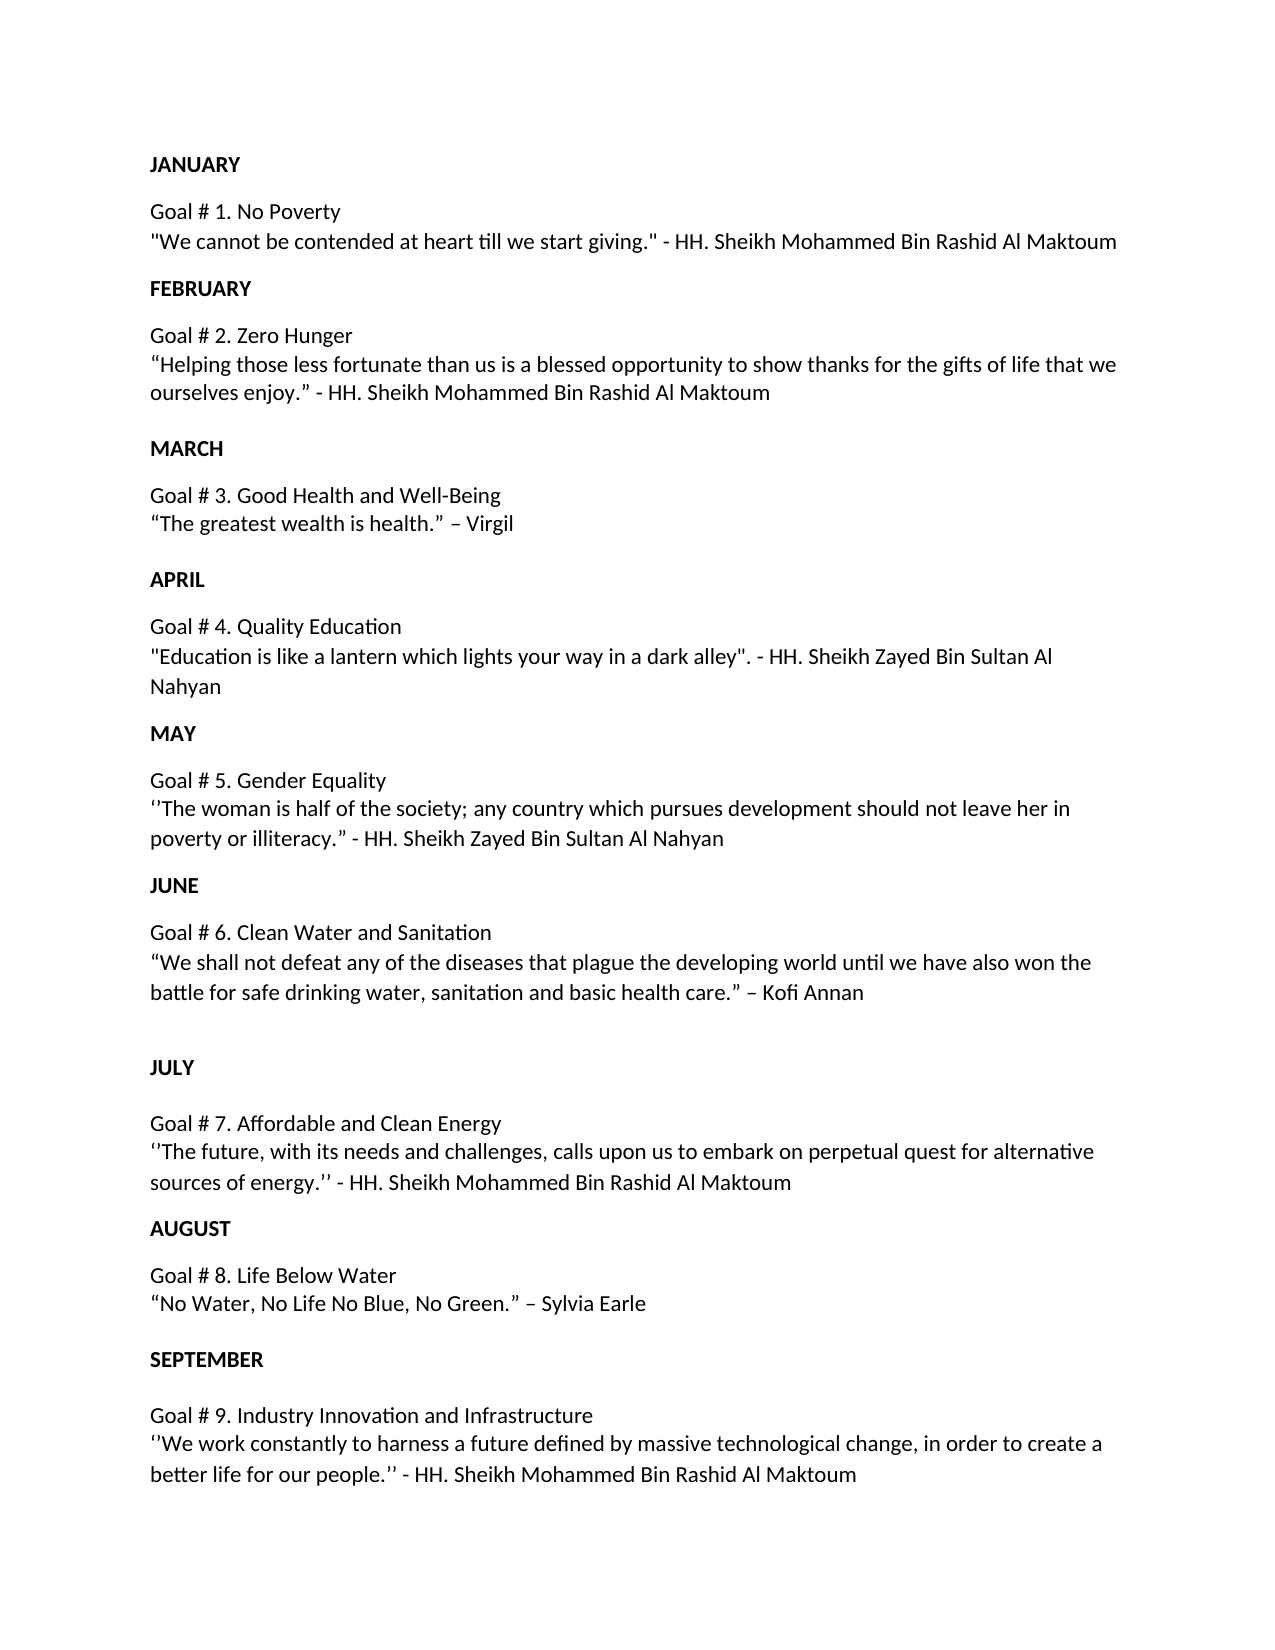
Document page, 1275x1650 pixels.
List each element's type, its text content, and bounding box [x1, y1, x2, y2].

text APRIL [150, 565, 1125, 593]
text Goal # 8. Life Below Water “No Water, No Life No Blue, No Green.” – Sylvia Earle [150, 1261, 1125, 1317]
text SEPTEMBER [150, 1346, 1125, 1373]
text Goal # 5. Gender Equality [150, 766, 1125, 794]
text Goal # 3. Good Health and Well-Being “The greatest wealth is health.” – Virgil [150, 481, 1125, 537]
text “Helping those less fortunate than us is a blessed opportunity to show thanks for the gifts of life that we ourselves enjoy.” - HH. Sheikh Mohammed Bin Rashid Al Maktoum [150, 349, 1125, 406]
text Goal # 4. Quality Education "Education is like a lantern which lights your way in a dark alley". - HH. Sheikh Zayed Bin Sultan Al Nahyan [150, 612, 1125, 700]
text ‘’The future, with its needs and challenges, calls upon us to embark on perpetual quest for alternative sources of energy.’’ - HH. Sheikh Mohammed Bin Rashid Al Maktoum [150, 1137, 1125, 1196]
text ‘’We work constantly to harness a future defined by massive technological change, in order to create a better life for our people.’’ - HH. Sheikh Mohammed Bin Rashid Al Maktoum [150, 1429, 1125, 1488]
text Goal # 2. Zero Hunger [150, 321, 1125, 349]
text JULY [150, 1053, 1125, 1081]
text MARCH [150, 434, 1125, 462]
text FEBRUARY [150, 274, 1125, 302]
text JUNE [150, 871, 1125, 899]
text Goal # 6. Clean Water and Sanitation “We shall not defeat any of the diseases that plague the developing world until we have also won the battle for safe drinking water, sanitation and basic health care.” – Kofi Annan [150, 918, 1125, 1007]
text ‘’The woman is half of the society; any country which pursues development should not leave her in poverty or illiteracy.” - HH. Sheikh Zayed Bin Sultan Al Nahyan [150, 794, 1125, 852]
text Goal # 9. Industry Innovation and Infrastructure [150, 1402, 1125, 1429]
text JANUARY [150, 150, 1125, 178]
text Goal # 1. No Poverty "We cannot be contended at heart till we start giving." - HH. Sheikh Mohammed Bin Rashid Al Maktoum [150, 197, 1125, 255]
text MAY [150, 719, 1125, 747]
text AUGUST [150, 1214, 1125, 1243]
text Goal # 7. Affordable and Clean Energy [150, 1109, 1125, 1137]
